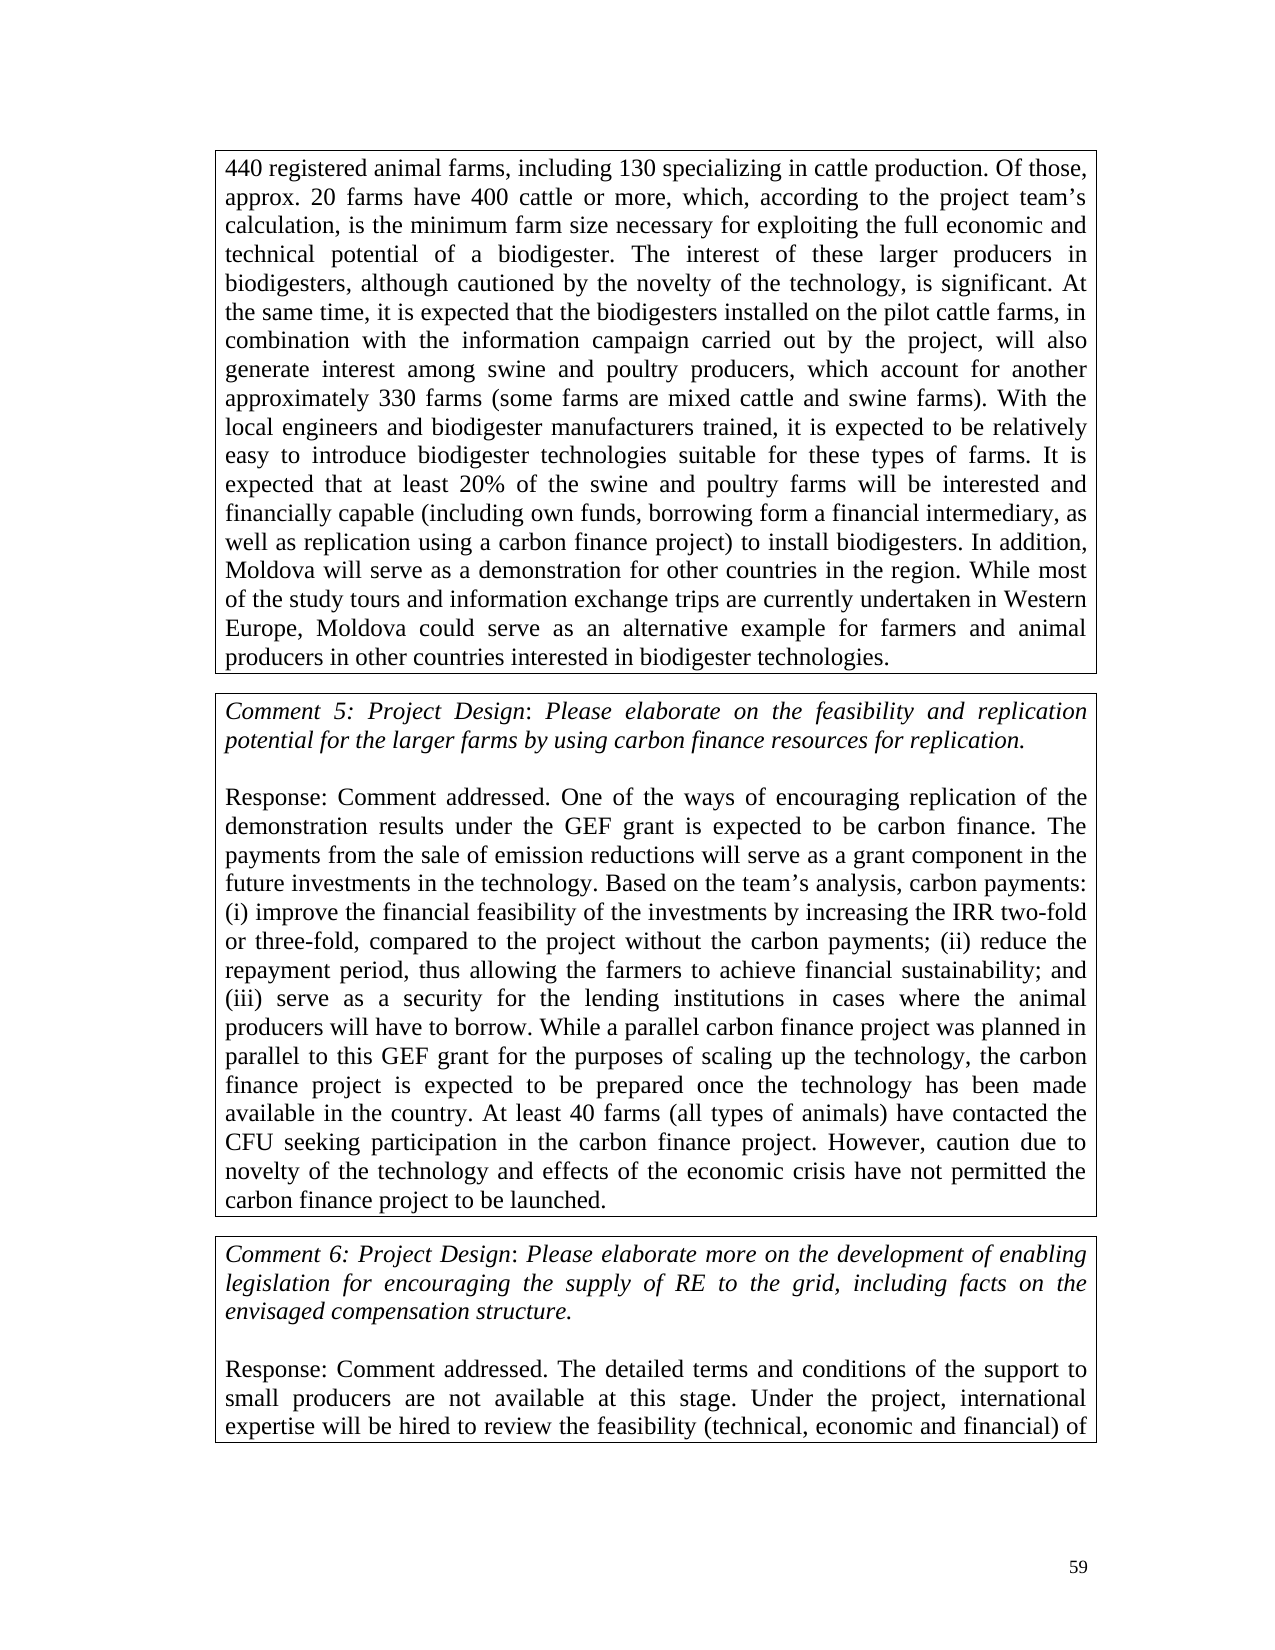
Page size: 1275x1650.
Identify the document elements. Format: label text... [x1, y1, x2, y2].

text Comment 6: Project Design: Please elaborate more on the development of enabling legislation for encouraging the supply of RE to the grid, including facts on the envisaged compensation structure. [216, 1237, 1096, 1325]
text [216, 1351, 1096, 1442]
text Response: Comment addressed. One of the ways of encouraging replication of the demonstration results under the GEF grant is expected to be carbon finance. The payments from the sale of emission reductions will serve as a grant component in the future investments in the technology. Based on the team’s analysis, carbon payments: (i) improve the financial feasibility of the investments by increasing the IRR two-fold or three-fold, compared to the project without the carbon payments; (ii) reduce the repayment period, thus allowing the farmers to achieve financial sustainability; and (iii) serve as a security for the lending institutions in cases where the animal producers will have to borrow. While a parallel carbon finance project was planned in parallel to this GEF grant for the purposes of scaling up the technology, the carbon finance project is expected to be prepared once the technology has been made available in the country. At least 40 farms (all types of animals) have contacted the CFU seeking participation in the carbon finance project. However, caution due to novelty of the technology and effects of the economic crisis have not permitted the carbon finance project to be launched. [216, 779, 1096, 1216]
text Comment 5: Project Design: Please elaborate on the feasibility and replication potential for the larger farms by using carbon finance resources for replication. [216, 694, 1096, 753]
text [216, 151, 1096, 673]
